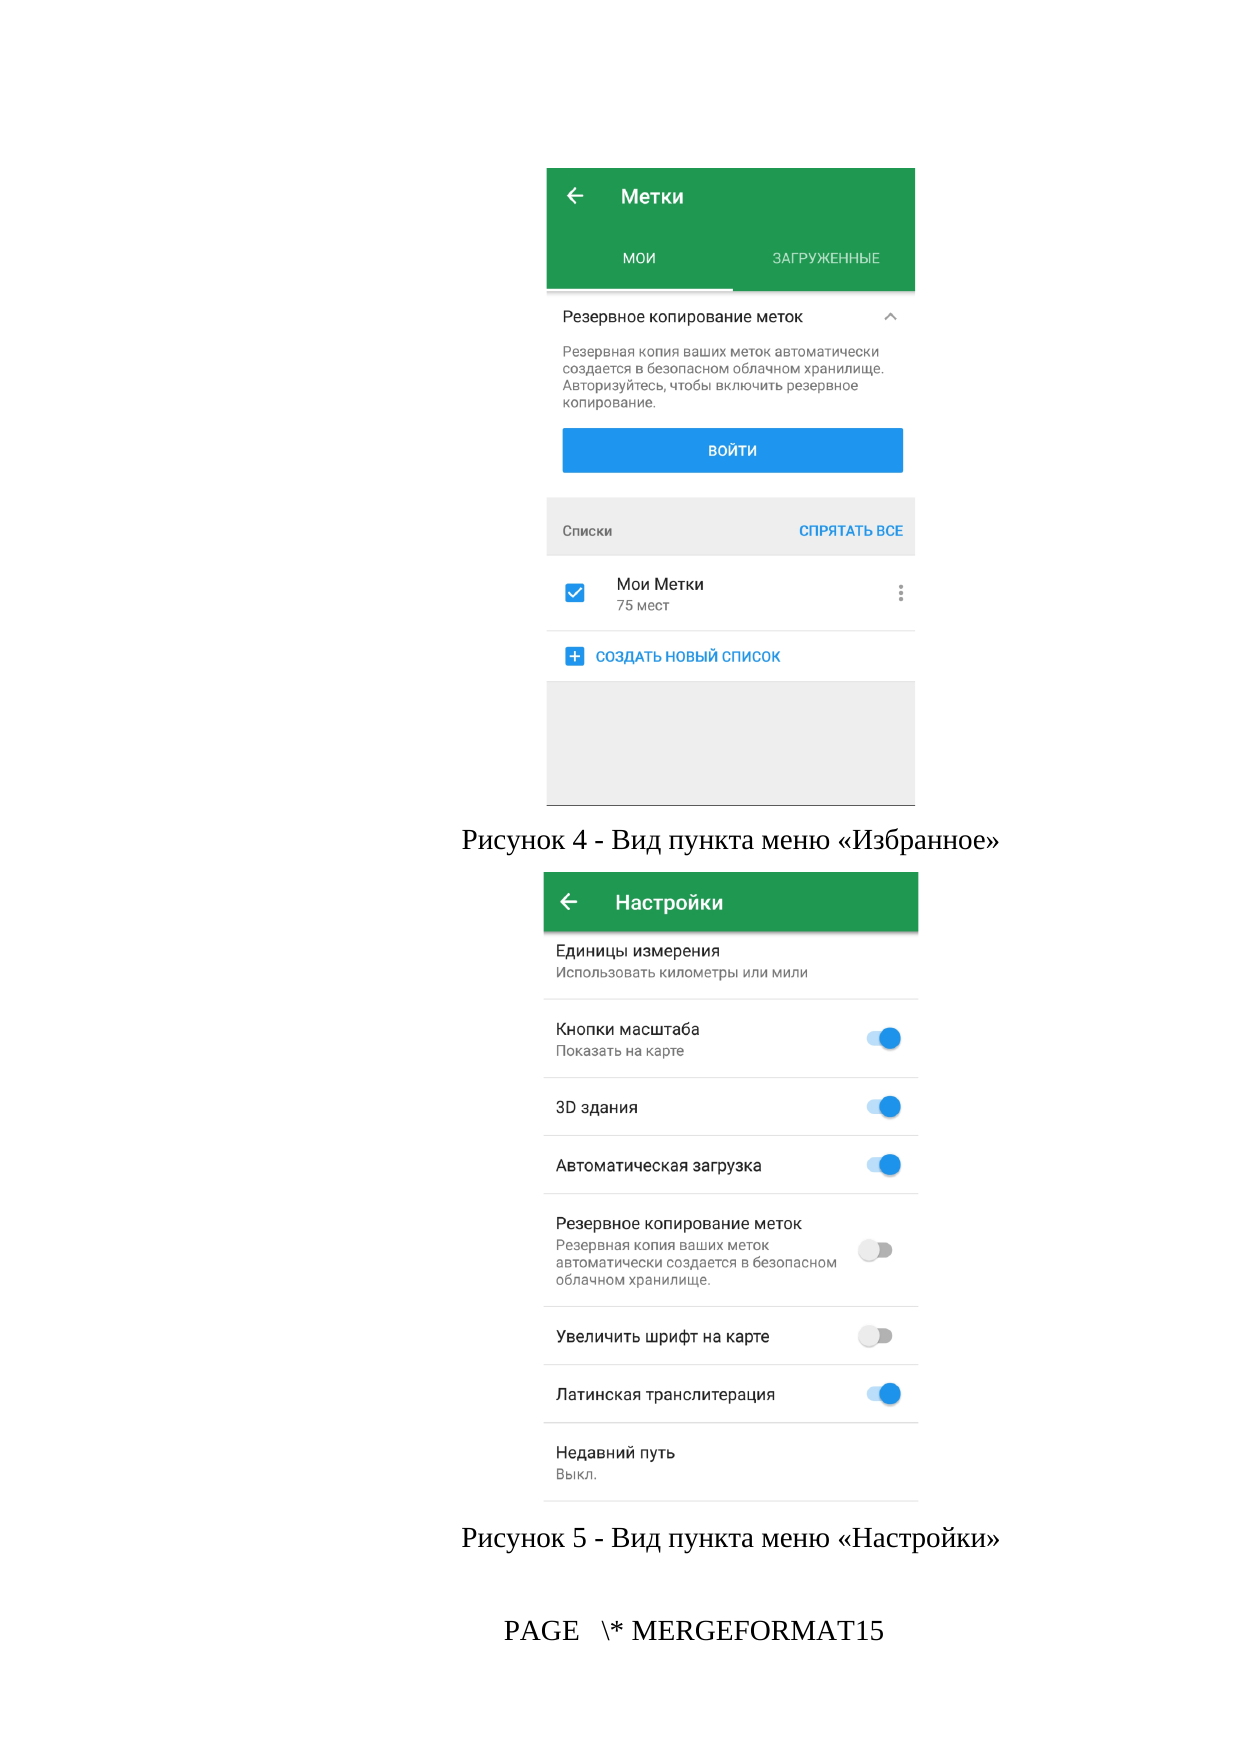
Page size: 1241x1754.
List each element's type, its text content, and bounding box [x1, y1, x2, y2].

picture [543, 872, 919, 1504]
text Рисунок 5 - Вид пункта меню «Настройки» [236, 1520, 1152, 1554]
text Рисунок 4 - Вид пункта меню «Избранное» [236, 822, 1152, 856]
picture [546, 168, 916, 806]
